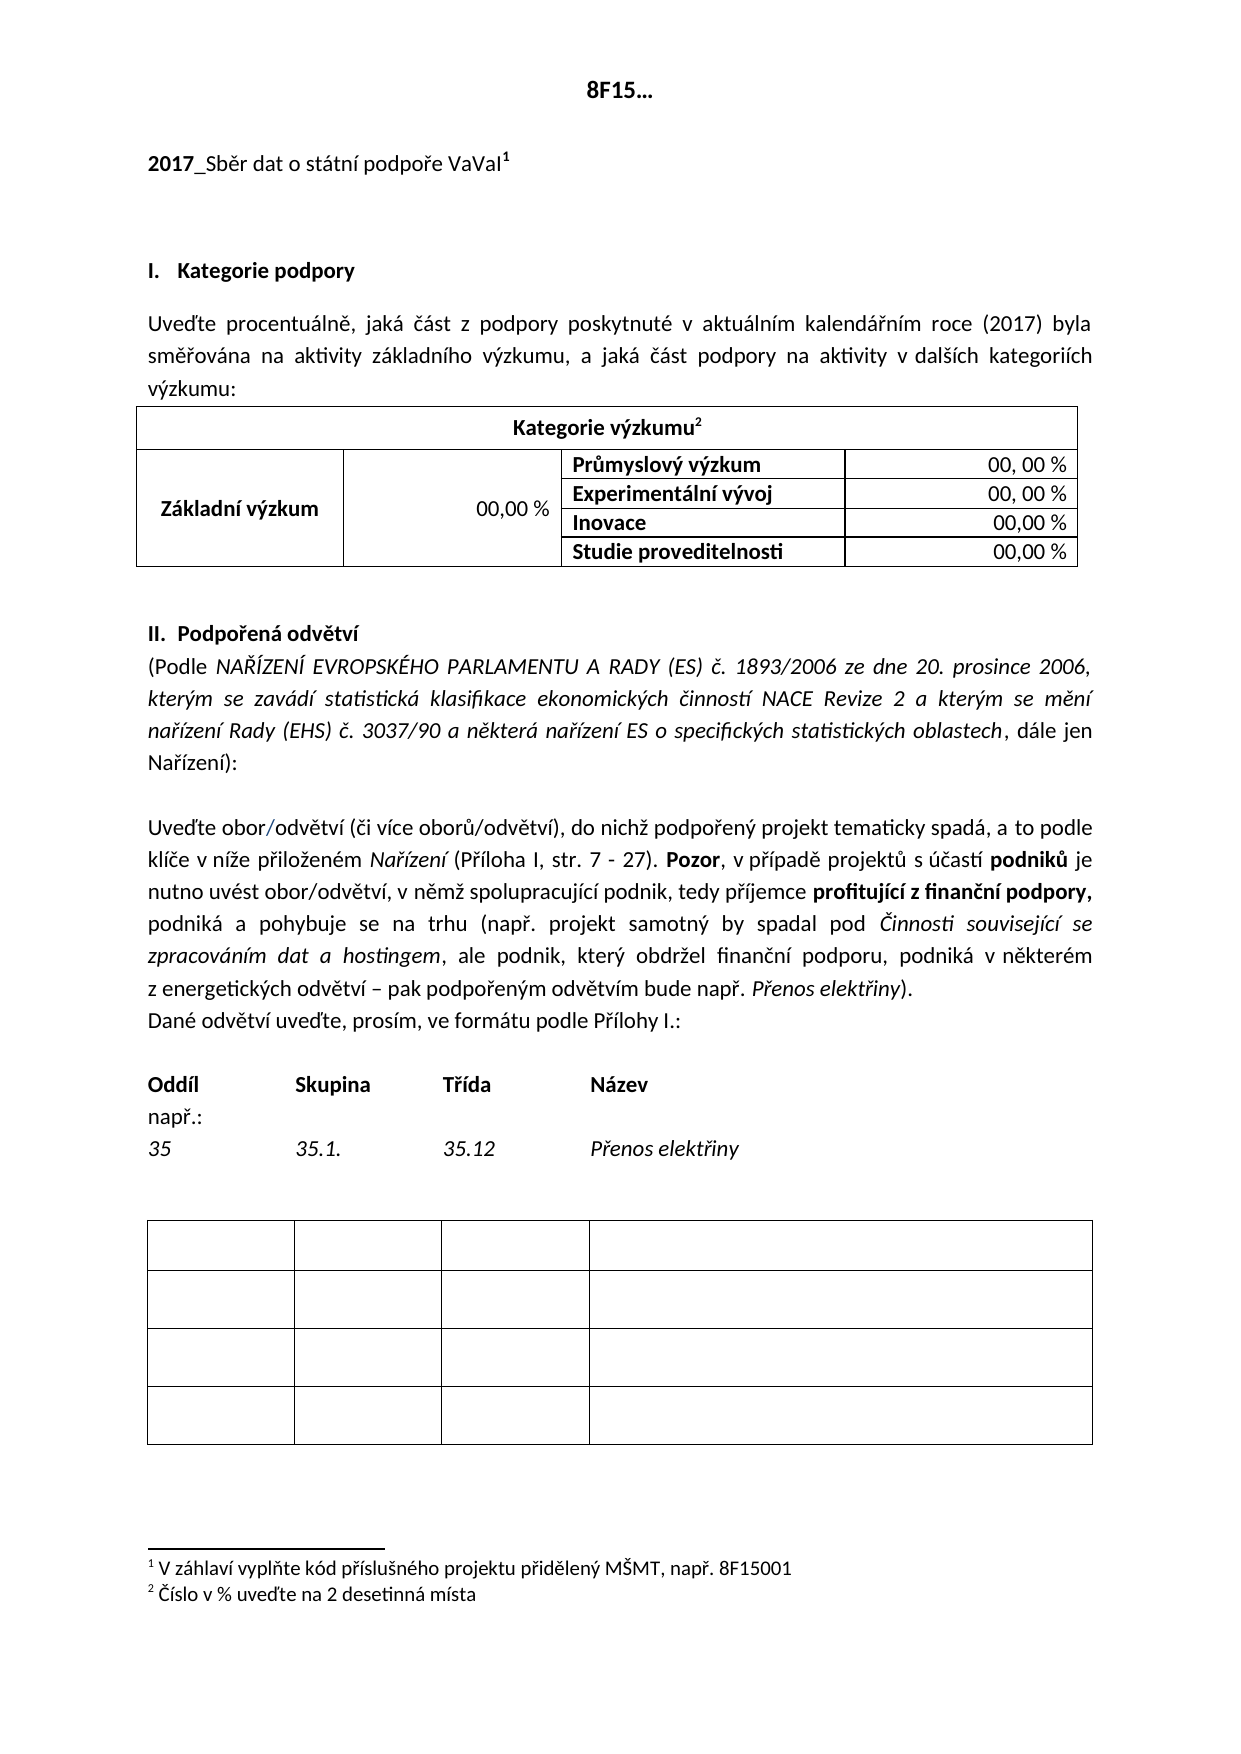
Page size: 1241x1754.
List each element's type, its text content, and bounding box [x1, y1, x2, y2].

table_header Kategorie výzkumu [137, 407, 1077, 449]
table_cell Základní výzkum [137, 450, 343, 566]
table_cell [295, 1387, 441, 1443]
list např.: [148, 1102, 1093, 1130]
table_cell [590, 1329, 1092, 1386]
list Kategorie podpory [148, 256, 1093, 284]
table_cell Inovace [562, 509, 844, 536]
list Oddíl Skupina Třída Název [148, 1070, 1093, 1098]
table_cell [442, 1329, 589, 1386]
text 2017_Sběr dat o státní podpoře VaVaI [148, 148, 1093, 178]
table_header [295, 1221, 441, 1270]
table_header [148, 1221, 294, 1270]
list Podpořená odvětví [148, 619, 1093, 648]
table_cell 00, 00 % [846, 479, 1077, 507]
list Dané odvětví uveďte, prosím, ve formátu podle Přílohy I.: [148, 1006, 1093, 1034]
table_cell [148, 1271, 294, 1328]
table_cell [590, 1387, 1092, 1443]
table_cell [148, 1329, 294, 1386]
table_cell Studie proveditelnosti [562, 538, 844, 566]
table_cell 00,00 % [846, 538, 1077, 566]
table_cell 00,00 % [846, 509, 1077, 536]
table_cell [295, 1271, 441, 1328]
list (Podle NAŘÍZENÍ EVROPSKÉHO PARLAMENTU A RADY (ES) č. 1893/2006 ze dne 20. prosince 2006, kterým se zavádí statistická klasifikace ekonomických činností NACE Revize 2 a kterým se mění nařízení Rady (EHS) č. 3037/90 a některá nařízení ES o specifických statistických oblastech, dále jen Nařízení): [148, 652, 1093, 776]
table_cell [442, 1387, 589, 1443]
text Uveďte procentuálně, jaká část z podpory poskytnuté v aktuálním kalendářním roce (2017) byla směřována na aktivity základního výzkumu, a jaká část podpory na aktivity v dalších kategoriích výzkumu: [148, 309, 1093, 402]
table_cell 00, 00 % [846, 450, 1077, 478]
table_cell [295, 1329, 441, 1386]
table_cell [148, 1387, 294, 1443]
list Uveďte obor/odvětví (či více oborů/odvětví), do nichž podpořený projekt tematicky spadá, a to podle klíče v níže přiloženém Nařízení (Příloha I, str. 7 - 27). Pozor, v případě projektů s účastí podniků je nutno uvést obor/odvětví, v němž spolupracující podnik, tedy příjemce profitující z finanční podpory, podniká a pohybuje se na trhu (např. projekt samotný by spadal pod Činnosti související se zpracováním dat a hostingem, ale podnik, který obdržel finanční podporu, podniká v některém z energetických odvětví – pak podpořeným odvětvím bude např. Přenos elektřiny). [148, 813, 1093, 1002]
list 35 35.1. 35.12 Přenos elektřiny [148, 1134, 1093, 1163]
table_cell Experimentální vývoj [562, 479, 844, 507]
table_cell Průmyslový výzkum [562, 450, 844, 478]
table_header [442, 1221, 589, 1270]
table_cell [442, 1271, 589, 1328]
table_cell 00,00 % [344, 450, 561, 566]
table_header [590, 1221, 1092, 1270]
table_cell [590, 1271, 1092, 1328]
